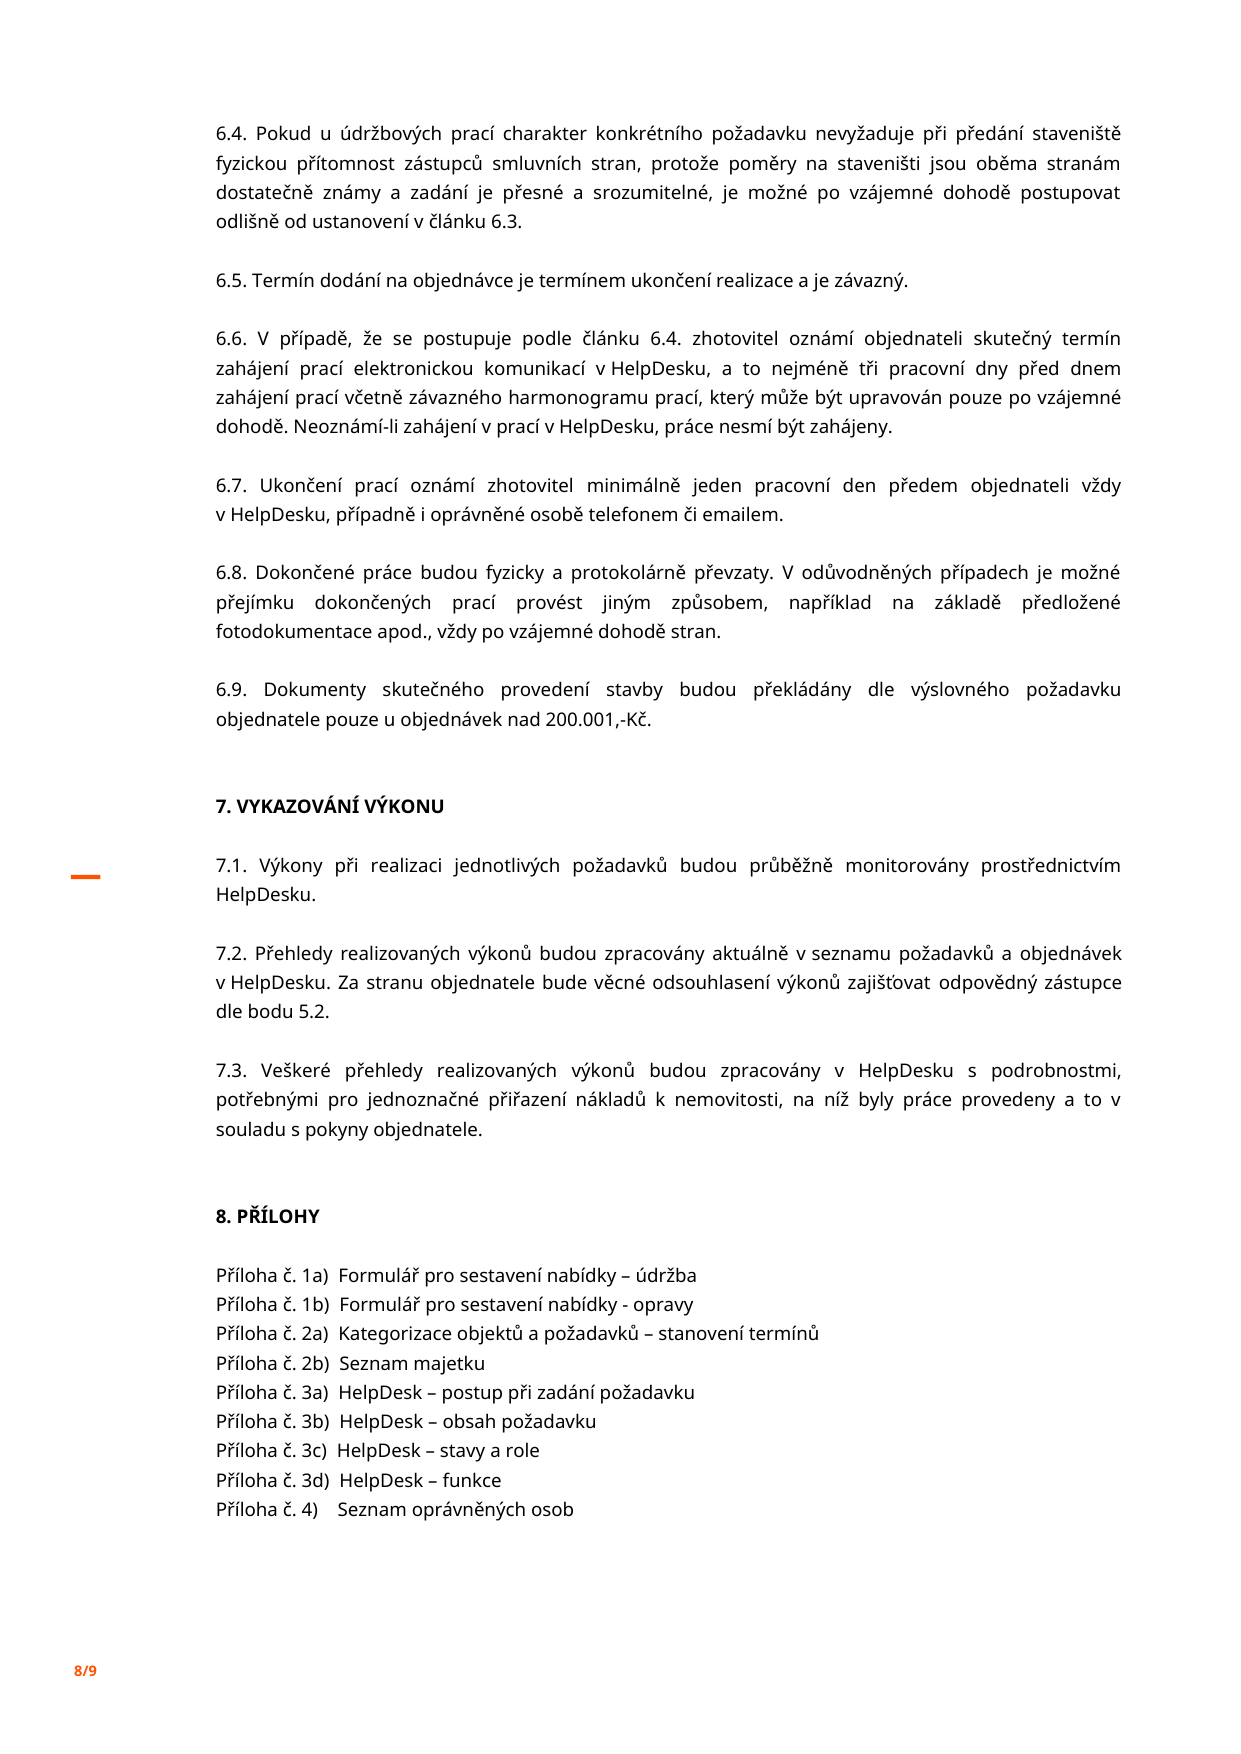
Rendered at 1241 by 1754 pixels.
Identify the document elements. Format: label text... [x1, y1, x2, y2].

text 6.8. Dokončené práce budou fyzicky a protokolárně převzaty. V odůvodněných případech je možné přejímku dokončených prací provést jiným způsobem, například na základě předložené fotodokumentace apod., vždy po vzájemné dohodě stran. [216, 560, 1122, 644]
text Příloha č. 3c) HelpDesk – stavy a role [216, 1438, 1122, 1463]
text 6.7. Ukončení prací oznámí zhotovitel minimálně jeden pracovní den předem objednateli vždy v HelpDesku, případně i oprávněné osobě telefonem či emailem. [216, 472, 1122, 527]
text 6.5. Termín dodání na objednávce je termínem ukončení realizace a je závazný. [216, 267, 1122, 292]
text Příloha č. 2b) Seznam majetku [216, 1350, 1122, 1376]
text 6.4. Pokud u údržbových prací charakter konkrétního požadavku nevyžaduje při předání staveniště fyzickou přítomnost zástupců smluvních stran, protože poměry na staveništi jsou oběma stranám dostatečně známy a zadání je přesné a srozumitelné, je možné po vzájemné dohodě postupovat odlišně od ustanovení v článku 6.3. [216, 121, 1122, 234]
text Příloha č. 2a) Kategorizace objektů a požadavků – stanovení termínů [216, 1321, 1122, 1346]
text 7.2. Přehledy realizovaných výkonů budou zpracovány aktuálně v seznamu požadavků a objednávek v HelpDesku. Za stranu objednatele bude věcné odsouhlasení výkonů zajišťovat odpovědný zástupce dle bodu 5.2. [216, 940, 1122, 1024]
text Příloha č. 3b) HelpDesk – obsah požadavku [216, 1408, 1122, 1434]
text 7.3. Veškeré přehledy realizovaných výkonů budou zpracovány v HelpDesku s podrobnostmi, potřebnými pro jednoznačné přiřazení nákladů k nemovitosti, na níž byly práce provedeny a to v souladu s pokyny objednatele. [216, 1057, 1122, 1141]
text Příloha č. 1a) Formulář pro sestavení nabídky – údržba [216, 1262, 1122, 1288]
text 8. PŘÍLOHY [216, 1204, 1122, 1229]
text 7. VYKAZOVÁNÍ VÝKONU [216, 794, 1122, 819]
text 7.1. Výkony při realizaci jednotlivých požadavků budou průběžně monitorovány prostřednictvím HelpDesku. [216, 852, 1122, 907]
text Příloha č. 4) Seznam oprávněných osob [216, 1496, 1122, 1522]
text Příloha č. 3a) HelpDesk – postup při zadání požadavku [216, 1379, 1122, 1405]
text Příloha č. 3d) HelpDesk – funkce [216, 1467, 1122, 1493]
text 6.6. V případě, že se postupuje podle článku 6.4. zhotovitel oznámí objednateli skutečný termín zahájení prací elektronickou komunikací v HelpDesku, a to nejméně tři pracovní dny před dnem zahájení prací včetně závazného harmonogramu prací, který může být upravován pouze po vzájemné dohodě. Neoznámí-li zahájení v prací v HelpDesku, práce nesmí být zahájeny. [216, 326, 1122, 439]
text Příloha č. 1b) Formulář pro sestavení nabídky - opravy [216, 1291, 1122, 1317]
text 6.9. Dokumenty skutečného provedení stavby budou překládány dle výslovného požadavku objednatele pouze u objednávek nad 200.001,-Kč. [216, 677, 1122, 732]
